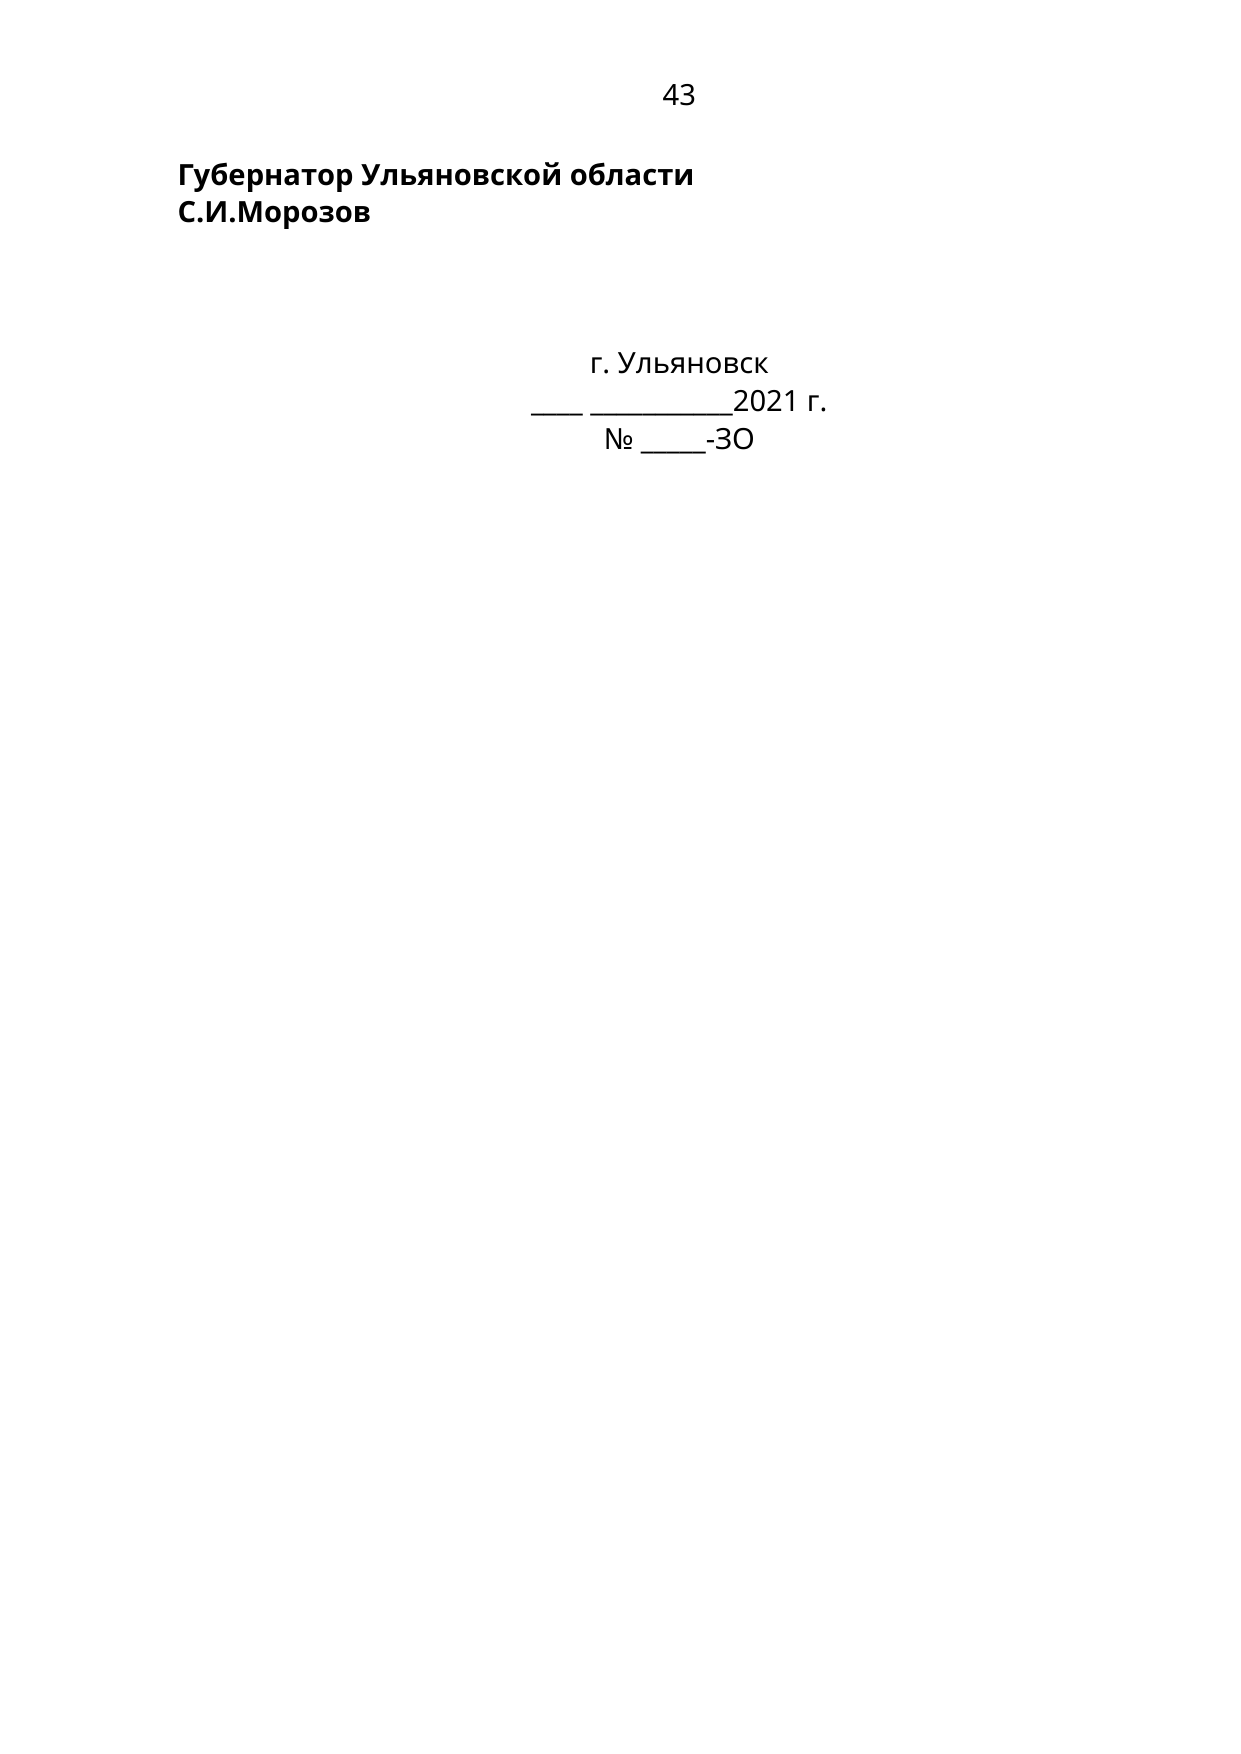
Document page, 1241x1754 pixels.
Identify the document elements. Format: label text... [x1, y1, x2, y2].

text Губернатор Ульяновской области С.И.Морозов [177, 156, 1181, 231]
text ____ ___________2021 г. [177, 381, 1181, 419]
text № _____-ЗО [177, 419, 1181, 457]
text г. Ульяновск [177, 344, 1181, 381]
